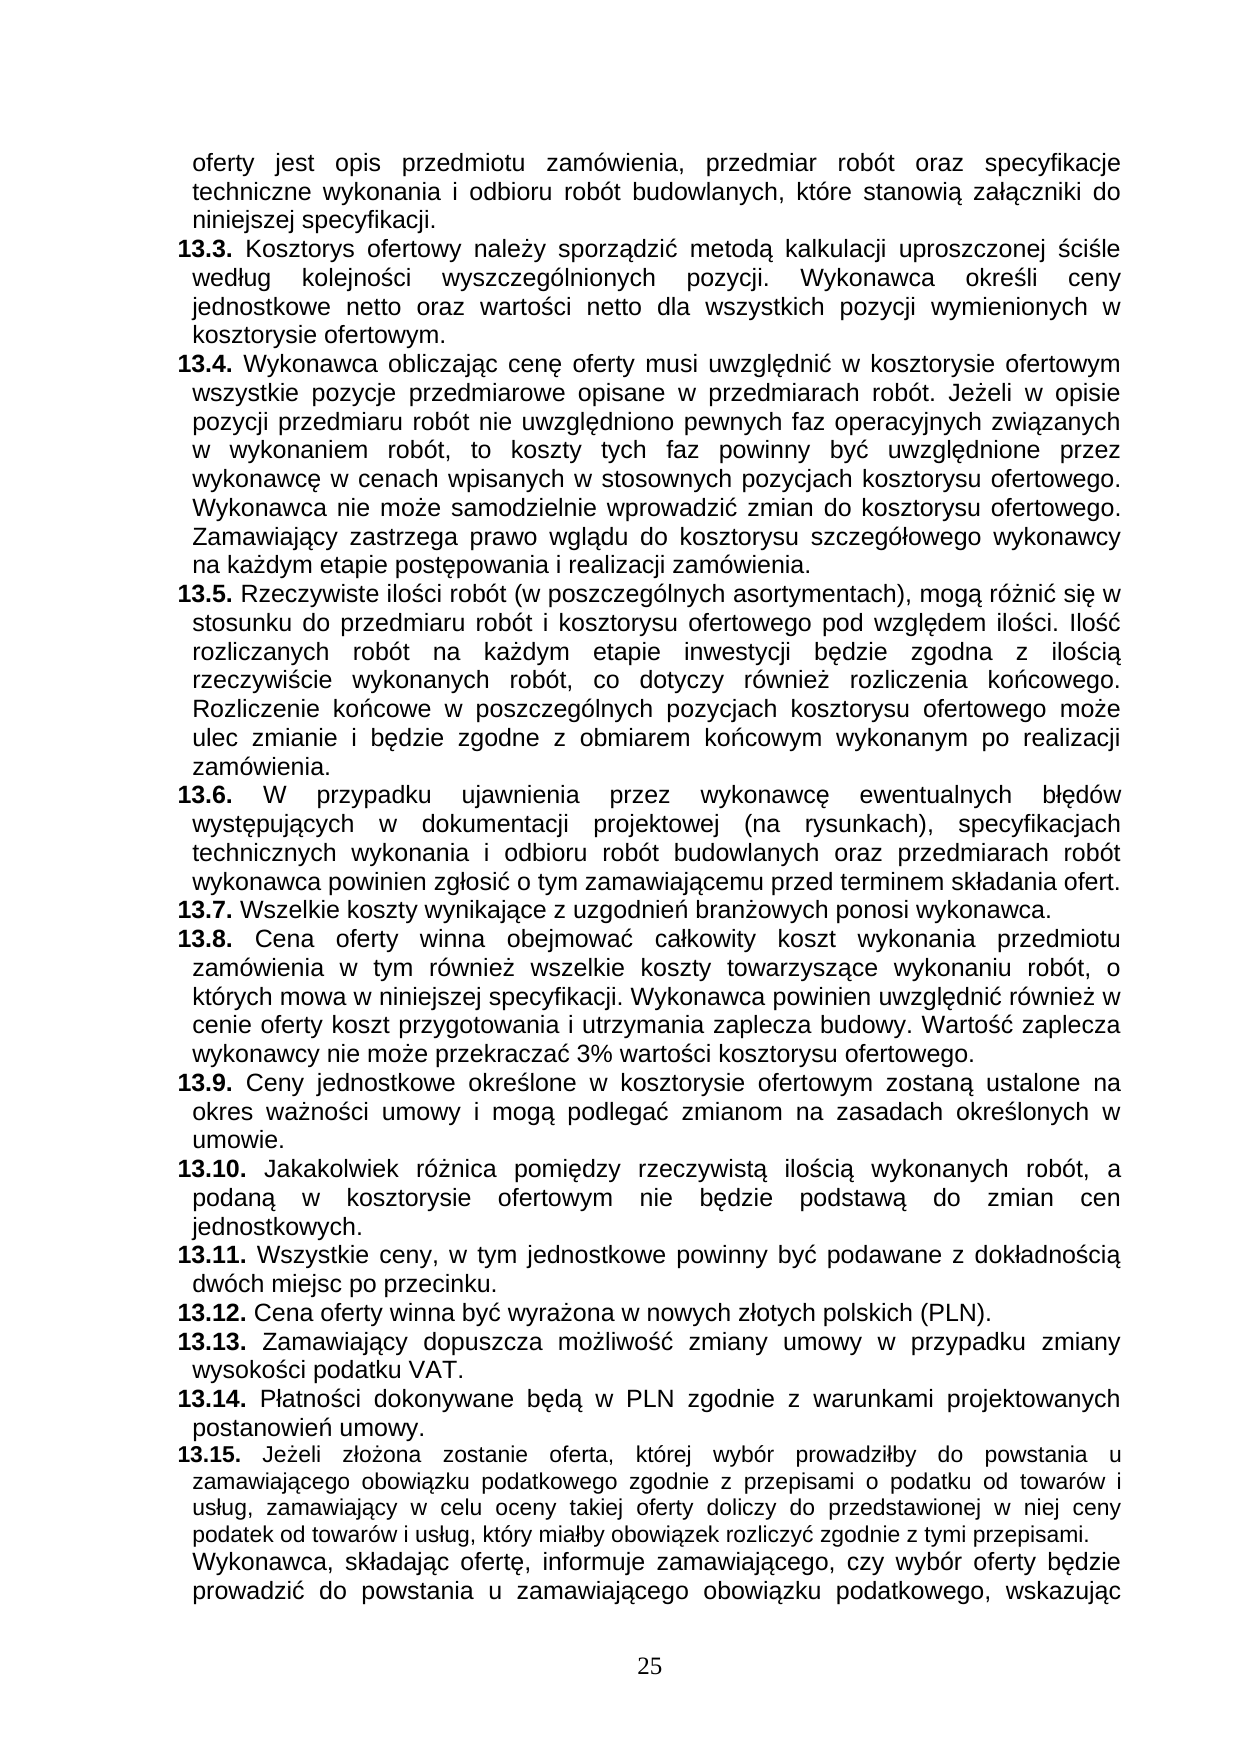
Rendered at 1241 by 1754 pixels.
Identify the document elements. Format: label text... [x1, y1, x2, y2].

text 13.15. Jeżeli złożona zostanie oferta, której wybór prowadziłby do powstania u zamawiającego obowiązku podatkowego zgodnie z przepisami o podatku od towarów i usług, zamawiający w celu oceny takiej oferty doliczy do przedstawionej w niej ceny podatek od towarów i usług, który miałby obowiązek rozliczyć zgodnie z tymi przepisami. [177, 1441, 1122, 1547]
text 13.6. W przypadku ujawnienia przez wykonawcę ewentualnych błędów występujących w dokumentacji projektowej (na rysunkach), specyfikacjach technicznych wykonania i odbioru robót budowlanych oraz przedmiarach robót wykonawca powinien zgłosić o tym zamawiającemu przed terminem składania ofert. [177, 780, 1122, 895]
text 13.10. Jakakolwiek różnica pomiędzy rzeczywistą ilością wykonanych robót, a podaną w kosztorysie ofertowym nie będzie podstawą do zmian cen jednostkowych. [177, 1154, 1122, 1240]
text 13.4. Wykonawca obliczając cenę oferty musi uwzględnić w kosztorysie ofertowym wszystkie pozycje przedmiarowe opisane w przedmiarach robót. Jeżeli w opisie pozycji przedmiaru robót nie uwzględniono pewnych faz operacyjnych związanych w wykonaniem robót, to koszty tych faz powinny być uwzględnione przez wykonawcę w cenach wpisanych w stosownych pozycjach kosztorysu ofertowego. Wykonawca nie może samodzielnie wprowadzić zmian do kosztorysu ofertowego. Zamawiający zastrzega prawo wglądu do kosztorysu szczegółowego wykonawcy na każdym etapie postępowania i realizacji zamówienia. [177, 349, 1122, 579]
text 13.5. Rzeczywiste ilości robót (w poszczególnych asortymentach), mogą różnić się w stosunku do przedmiaru robót i kosztorysu ofertowego pod względem ilości. Ilość rozliczanych robót na każdym etapie inwestycji będzie zgodna z ilością rzeczywiście wykonanych robót, co dotyczy również rozliczenia końcowego. Rozliczenie końcowe w poszczególnych pozycjach kosztorysu ofertowego może ulec zmianie i będzie zgodne z obmiarem końcowym wykonanym po realizacji zamówienia. [177, 579, 1122, 780]
text 13.7. Wszelkie koszty wynikające z uzgodnień branżowych ponosi wykonawca. [177, 895, 1122, 924]
text 13.8. Cena oferty winna obejmować całkowity koszt wykonania przedmiotu zamówienia w tym również wszelkie koszty towarzyszące wykonaniu robót, o których mowa w niniejszej specyfikacji. Wykonawca powinien uwzględnić również w cenie oferty koszt przygotowania i utrzymania zaplecza budowy. Wartość zaplecza wykonawcy nie może przekraczać 3% wartości kosztorysu ofertowego. [177, 924, 1122, 1068]
text 13.11. Wszystkie ceny, w tym jednostkowe powinny być podawane z dokładnością dwóch miejsc po przecinku. [177, 1240, 1122, 1298]
text 13.3. Kosztorys ofertowy należy sporządzić metodą kalkulacji uproszczonej ściśle według kolejności wyszczególnionych pozycji. Wykonawca określi ceny jednostkowe netto oraz wartości netto dla wszystkich pozycji wymienionych w kosztorysie ofertowym. [177, 234, 1122, 349]
text 13.14. Płatności dokonywane będą w PLN zgodnie z warunkami projektowanych postanowień umowy. [177, 1384, 1122, 1441]
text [177, 148, 1122, 234]
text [192, 1547, 1122, 1604]
text 13.13. Zamawiający dopuszcza możliwość zmiany umowy w przypadku zmiany wysokości podatku VAT. [177, 1326, 1122, 1384]
text 13.12. Cena oferty winna być wyrażona w nowych złotych polskich (PLN). [177, 1298, 1122, 1326]
text 13.9. Ceny jednostkowe określone w kosztorysie ofertowym zostaną ustalone na okres ważności umowy i mogą podlegać zmianom na zasadach określonych w umowie. [177, 1068, 1122, 1154]
